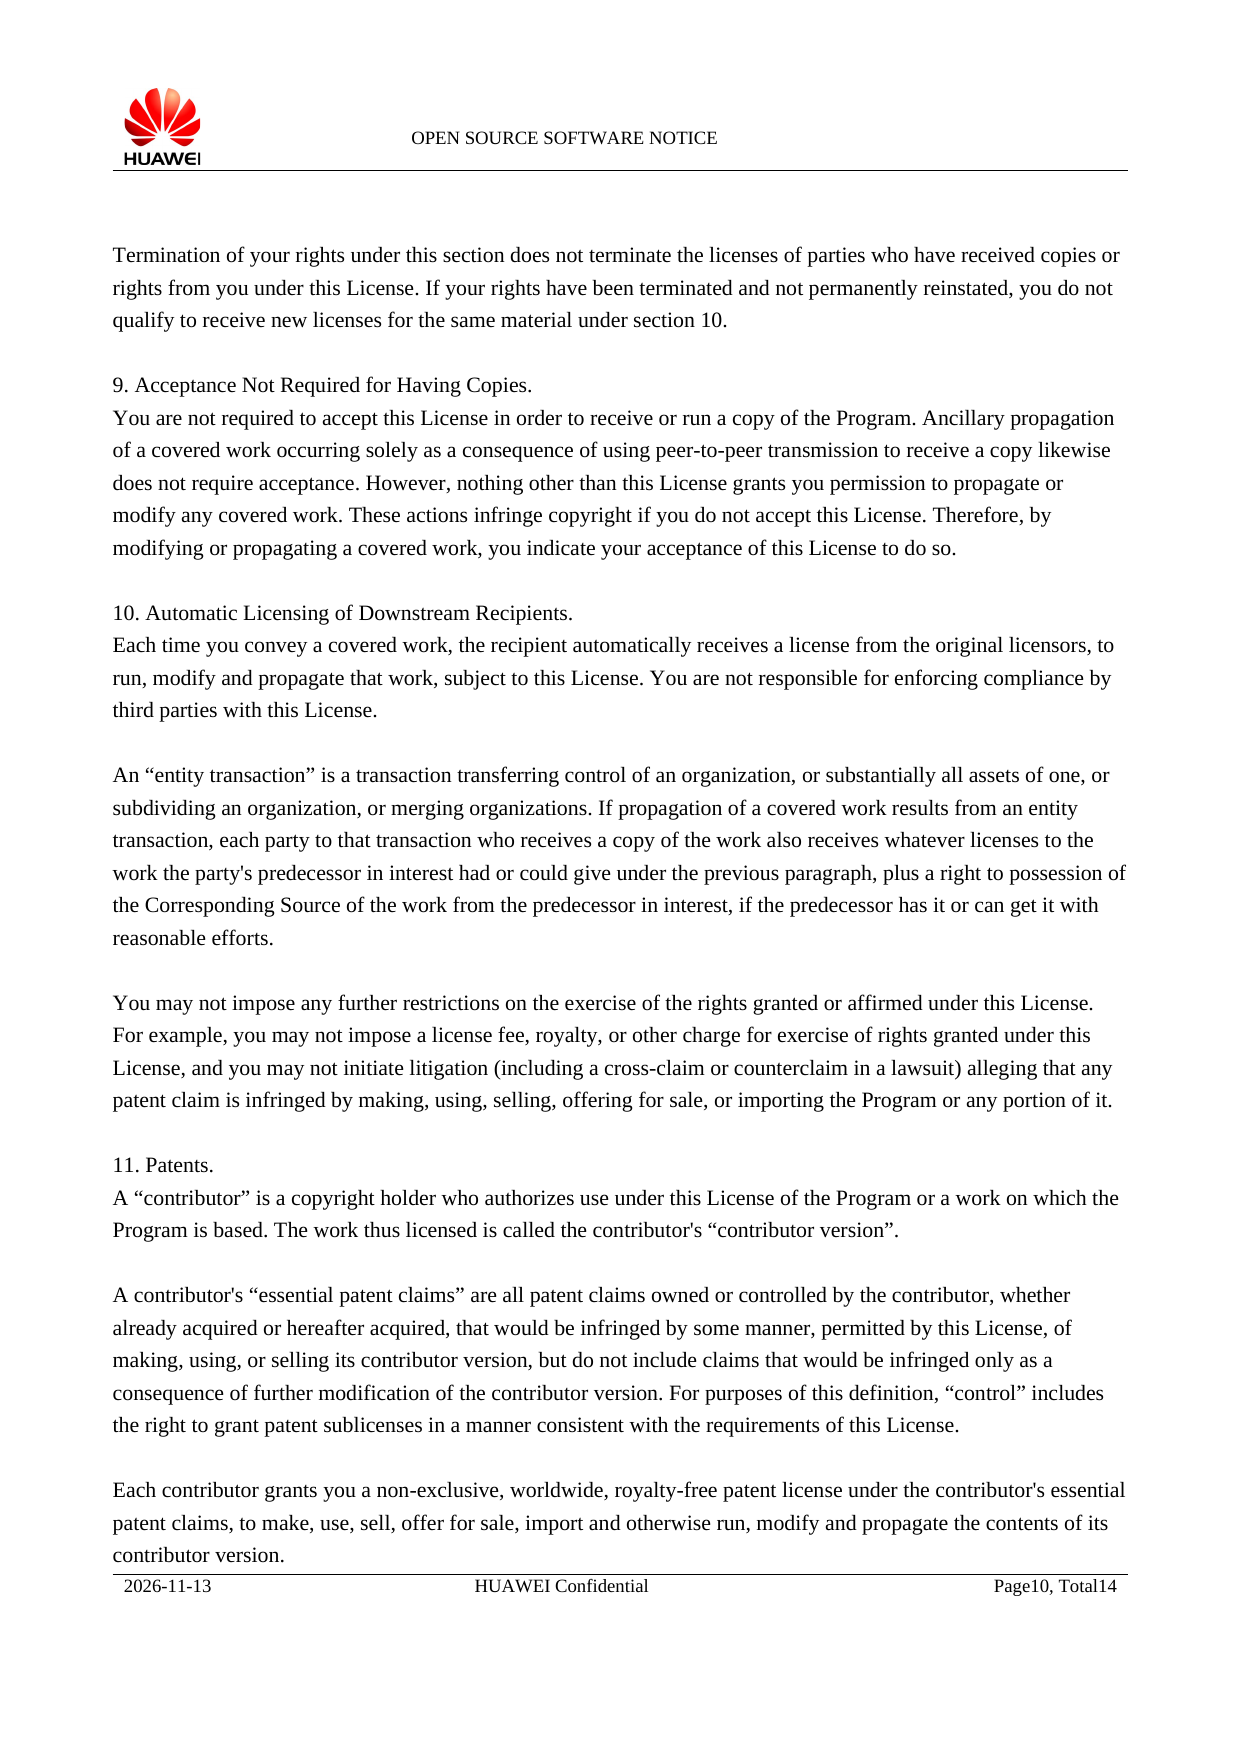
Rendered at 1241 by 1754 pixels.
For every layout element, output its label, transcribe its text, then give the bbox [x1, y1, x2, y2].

picture [124, 88, 201, 165]
